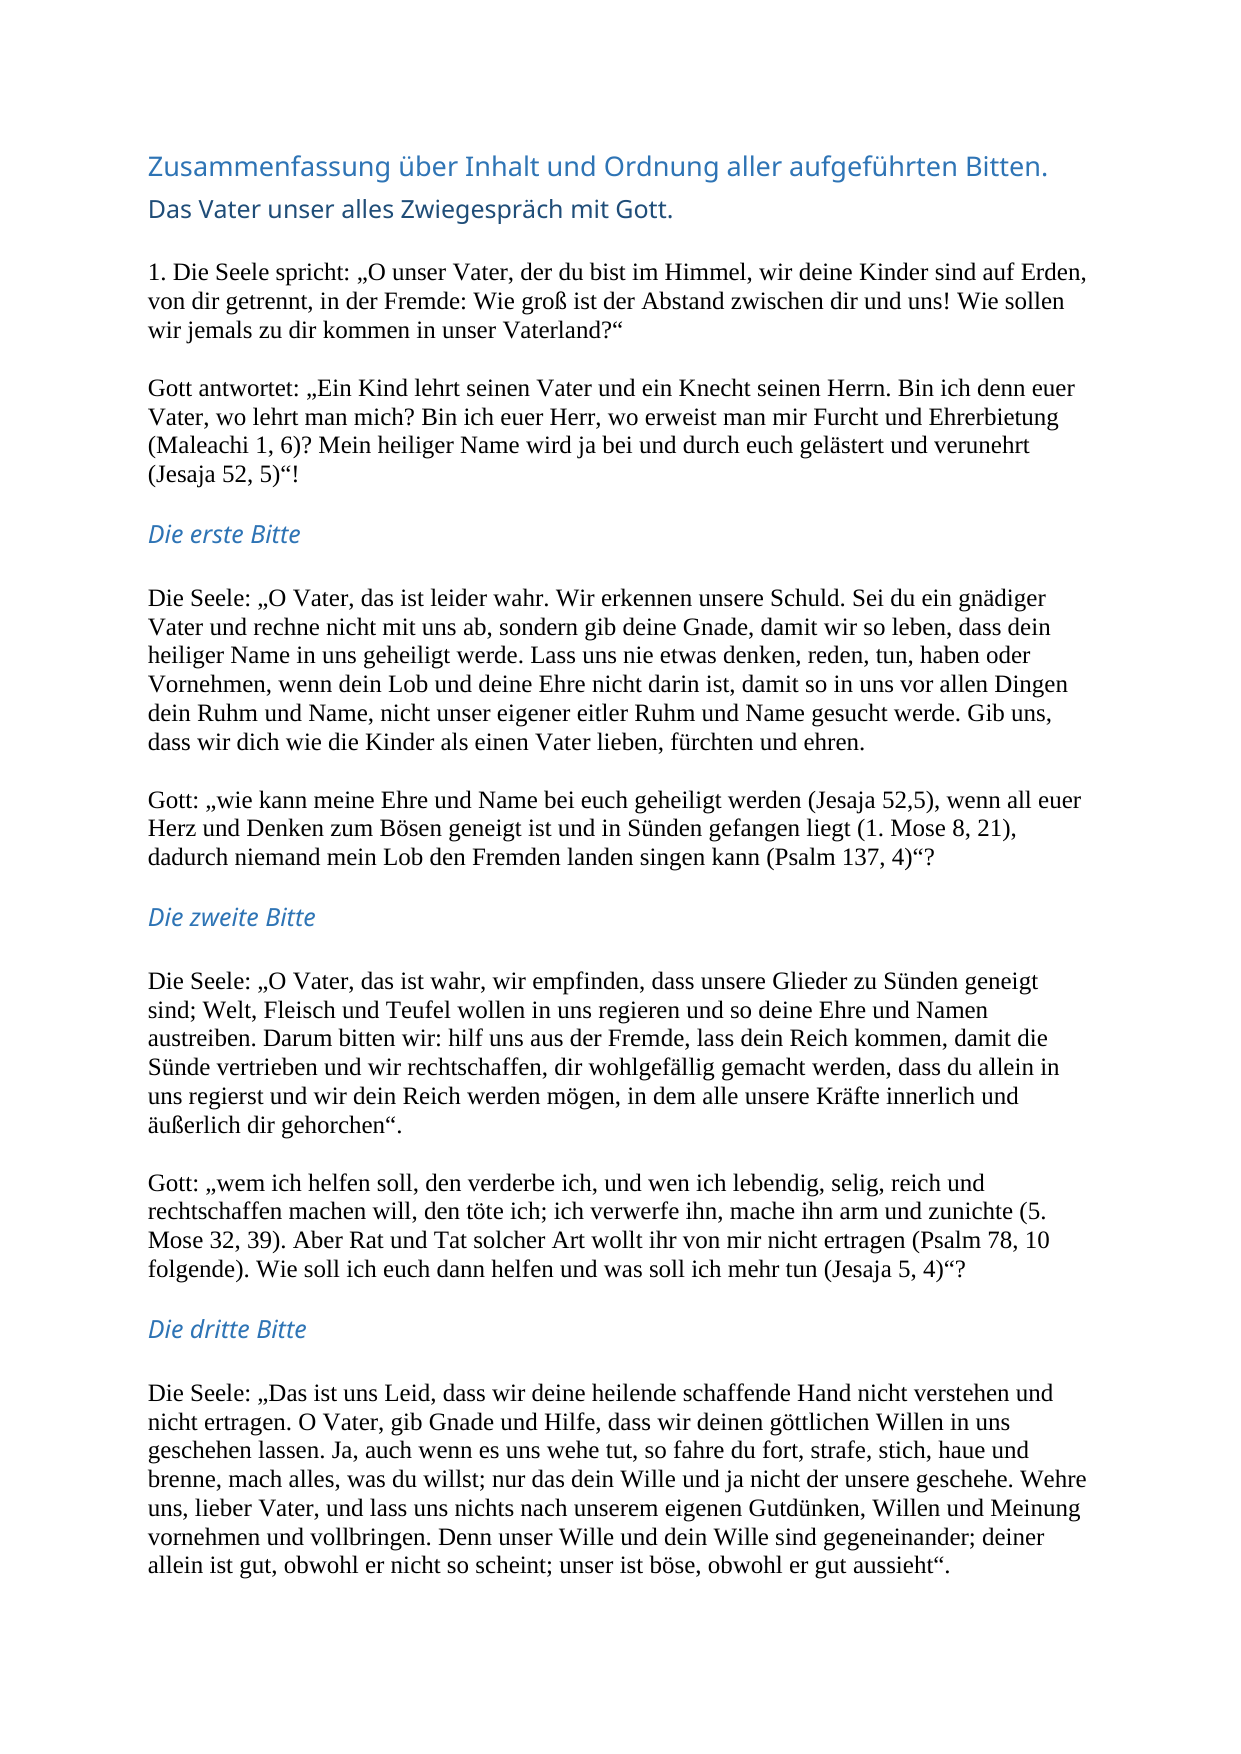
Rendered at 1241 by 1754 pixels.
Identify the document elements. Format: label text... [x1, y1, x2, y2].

text Gott: „wem ich helfen soll, den verderbe ich, und wen ich lebendig, selig, reich und rechtschaffen machen will, den töte ich; ich verwerfe ihn, mache ihn arm und zunichte (5. Mose 32, 39). Aber Rat und Tat solcher Art wollt ihr von mir nicht ertragen (Psalm 78, 10 folgende). Wie soll ich euch dann helfen und was soll ich mehr tun (Jesaja 5, 4)“? [148, 1168, 1093, 1283]
subtitle Die dritte Bitte [148, 1312, 1093, 1346]
text Gott: „wie kann meine Ehre und Name bei euch geheiligt werden (Jesaja 52,5), wenn all euer Herz und Denken zum Bösen geneigt ist und in Sünden gefangen liegt (1. Mose 8, 21), dadurch niemand mein Lob den Fremden landen singen kann (Psalm 137, 4)“? [148, 785, 1093, 871]
text Die Seele: „O Vater, das ist wahr, wir empfinden, dass unsere Glieder zu Sünden geneigt sind; Welt, Fleisch und Teufel wollen in uns regieren und so deine Ehre und Namen austreiben. Darum bitten wir: hilf uns aus der Fremde, lass dein Reich kommen, damit die Sünde vertrieben und wir rechtschaffen, dir wohlgefällig gemacht werden, dass du allein in uns regierst und wir dein Reich werden mögen, in dem alle unsere Kräfte innerlich und äußerlich dir gehorchen“. [148, 966, 1093, 1138]
text Die Seele: „O Vater, das ist leider wahr. Wir erkennen unsere Schuld. Sei du ein gnädiger Vater und rechne nicht mit uns ab, sondern gib deine Gnade, damit wir so leben, dass dein heiliger Name in uns geheiligt werde. Lass uns nie etwas denken, reden, tun, haben oder Vornehmen, wenn dein Lob und deine Ehre nicht darin ist, damit so in uns vor allen Dingen dein Ruhm und Name, nicht unser eigener eitler Ruhm und Name gesucht werde. Gib uns, dass wir dich wie die Kinder als einen Vater lieben, fürchten und ehren. [148, 583, 1093, 756]
subtitle Die erste Bitte [148, 517, 1093, 551]
subtitle Die zweite Bitte [148, 900, 1093, 934]
text Gott antwortet: „Ein Kind lehrt seinen Vater und ein Knecht seinen Herrn. Bin ich denn euer Vater, wo lehrt man mich? Bin ich euer Herr, wo erweist man mir Furcht und Ehrerbietung (Maleachi 1, 6)? Mein heiliger Name wird ja bei und durch euch gelästert und verunehrt (Jesaja 52, 5)“! [148, 373, 1093, 488]
subtitle Das Vater unser alles Zwiegespräch mit Gott. [148, 192, 1093, 226]
text 1. Die Seele spricht: „O unser Vater, der du bist im Himmel, wir deine Kinder sind auf Erden, von dir getrennt, in der Fremde: Wie groß ist der Abstand zwischen dir und uns! Wie sollen wir jemals zu dir kommen in unser Vaterland?“ [148, 257, 1093, 344]
text Die Seele: „Das ist uns Leid, dass wir deine heilende schaffende Hand nicht verstehen und nicht ertragen. O Vater, gib Gnade und Hilfe, dass wir deinen göttlichen Willen in uns geschehen lassen. Ja, auch wenn es uns wehe tut, so fahre du fort, strafe, stich, haue und brenne, mach alles, was du willst; nur das dein Wille und ja nicht der unsere geschehe. Wehre uns, lieber Vater, und lass uns nichts nach unserem eigenen Gutdünken, Willen und Meinung vornehmen und vollbringen. Denn unser Wille und dein Wille sind gegeneinander; deiner allein ist gut, obwohl er nicht so scheint; unser ist böse, obwohl er gut aussieht“. [148, 1378, 1093, 1579]
subtitle Zusammenfassung über Inhalt und Ordnung aller aufgeführten Bitten. [148, 148, 1093, 184]
